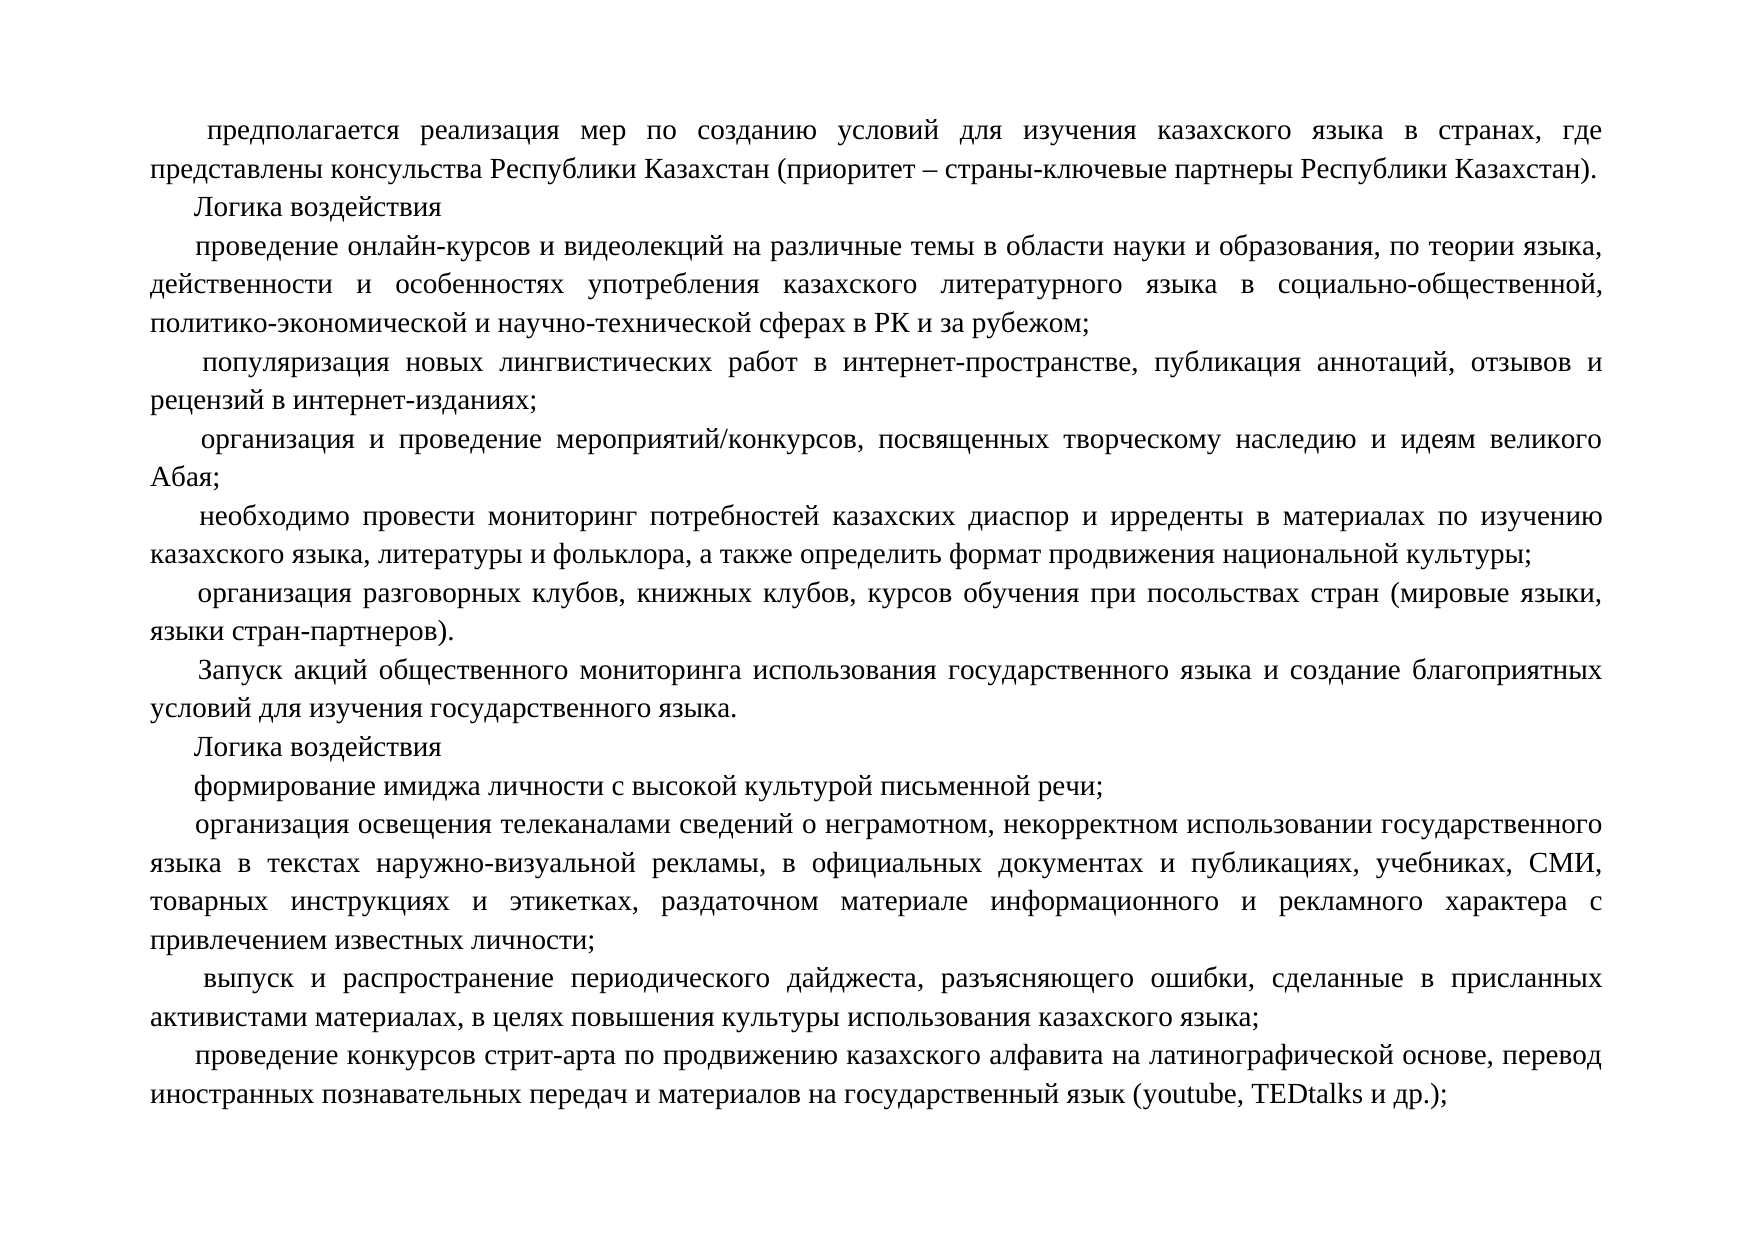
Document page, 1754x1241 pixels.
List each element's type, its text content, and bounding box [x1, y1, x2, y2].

text организация разговорных клубов, книжных клубов, курсов обучения при посольствах стран (мировые языки, языки стран-партнеров). [150, 575, 1604, 647]
text организация освещения телеканалами сведений о неграмотном, некорректном использовании государственного языка в текстах наружно-визуальной рекламы, в официальных документах и публикациях, учебниках, СМИ, товарных инструкциях и этикетках, раздаточном материале информационного и рекламного характера с привлечением известных личности; [150, 806, 1604, 955]
text проведение онлайн-курсов и видеолекций на различные темы в области науки и образования, по теории языка, действенности и особенностях употребления казахского литературного языка в социально-общественной, политико-экономической и научно-технической сферах в РК и за рубежом; [150, 228, 1604, 339]
text предполагается реализация мер по созданию условий для изучения казахского языка в странах, где представлены консульства Республики Казахстан (приоритет – страны-ключевые партнеры Республики Казахстан). [150, 112, 1604, 184]
text Запуск акций общественного мониторинга использования государственного языка и создание благоприятных условий для изучения государственного языка. [150, 652, 1604, 724]
text проведение конкурсов стрит-арта по продвижению казахского алфавита на латинографической основе, перевод иностранных познавательных передач и материалов на государственный язык (youtube, TEDtalks и др.); [150, 1037, 1604, 1109]
text формирование имиджа личности с высокой культурой письменной речи; [150, 768, 1604, 801]
text Логика воздействия [150, 189, 1604, 223]
text выпуск и распространение периодического дайджеста, разъясняющего ошибки, сделанные в присланных активистами материалах, в целях повышения культуры использования казахского языка; [150, 960, 1604, 1032]
text популяризация новых лингвистических работ в интернет-пространстве, публикация аннотаций, отзывов и рецензий в интернет-изданиях; [150, 344, 1604, 416]
text необходимо провести мониторинг потребностей казахских диаспор и ирреденты в материалах по изучению казахского языка, литературы и фольклора, а также определить формат продвижения национальной культуры; [150, 498, 1604, 570]
text Логика воздействия [150, 729, 1604, 763]
text организация и проведение мероприятий/конкурсов, посвященных творческому наследию и идеям великого Абая; [150, 421, 1604, 493]
